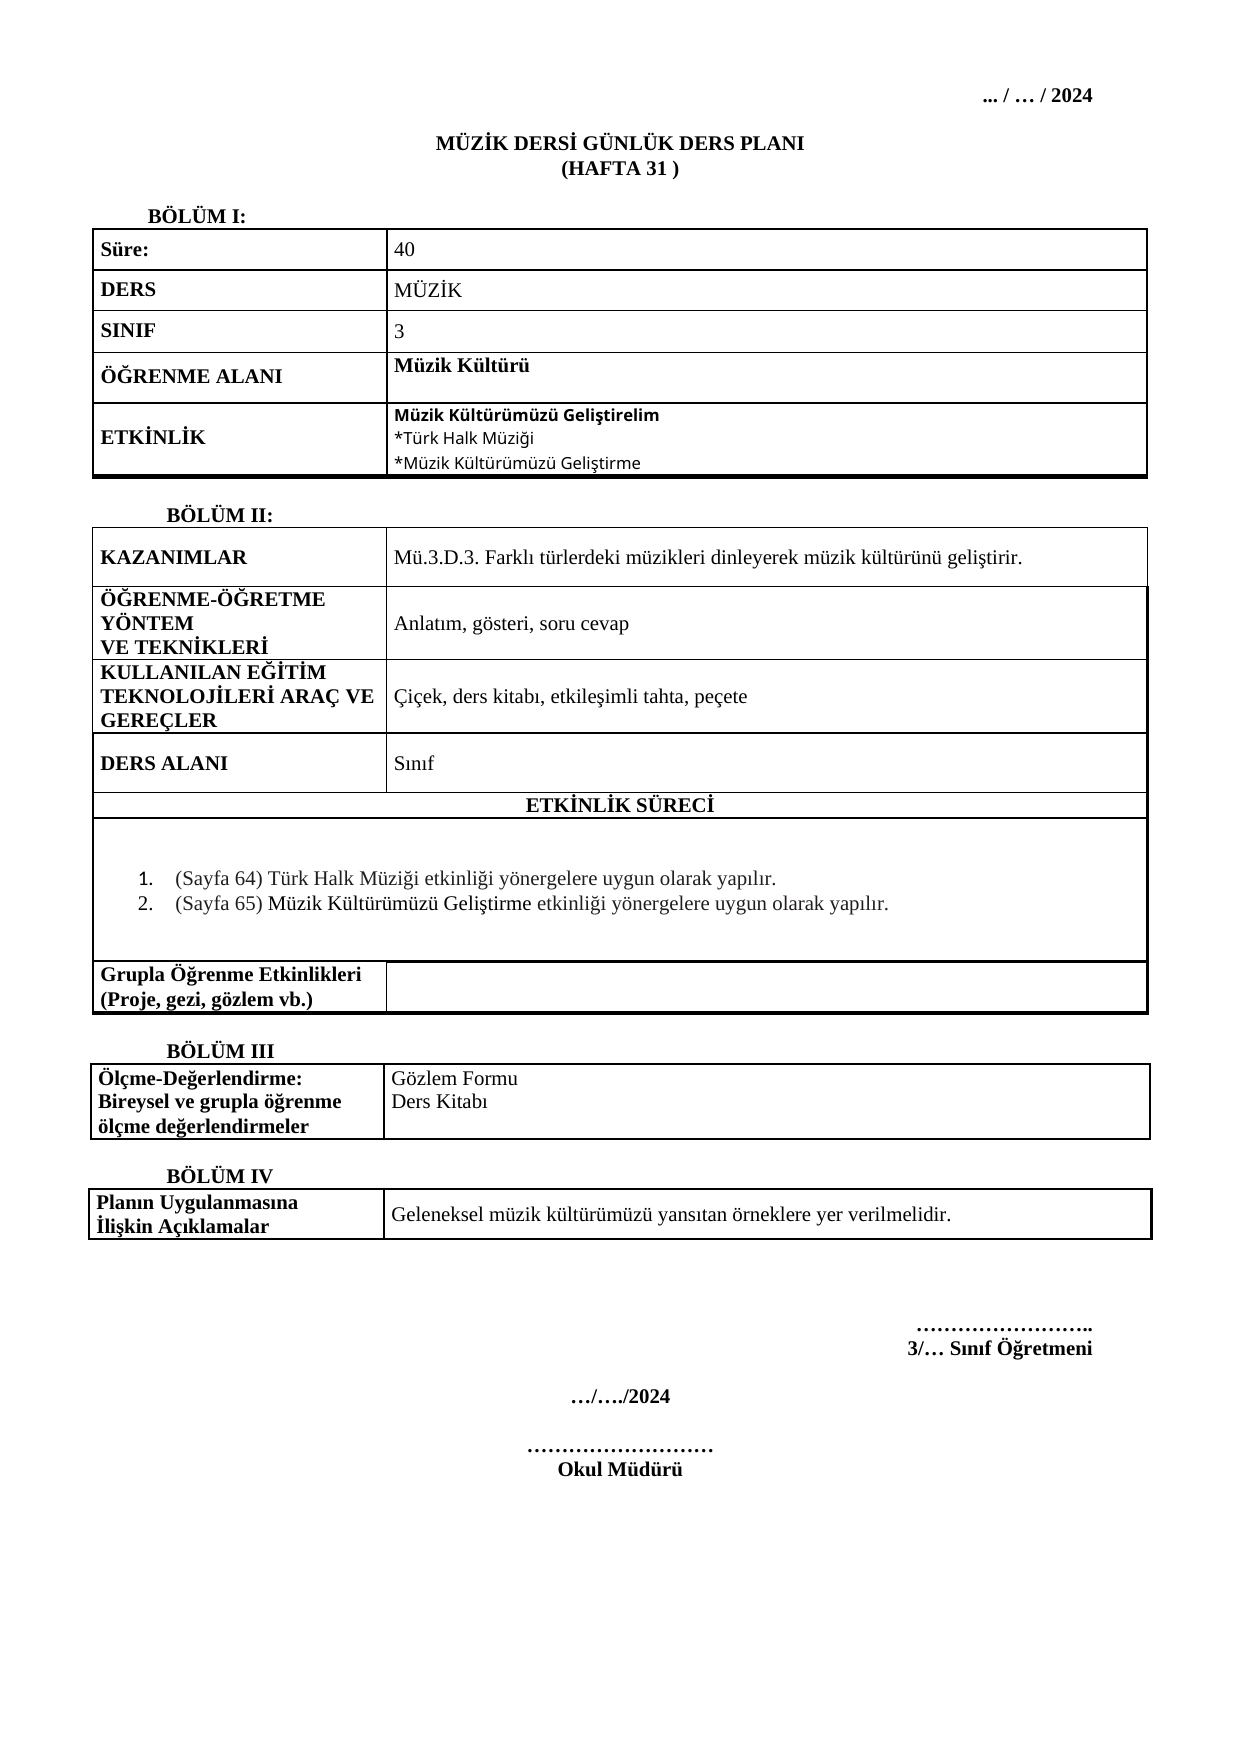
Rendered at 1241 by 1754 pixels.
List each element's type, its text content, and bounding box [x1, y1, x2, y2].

subtitle BÖLÜM IV [148, 1164, 1093, 1188]
text …………………….. [148, 1312, 1093, 1336]
table_cell ETKİNLİK [94, 404, 386, 474]
table_header Geleneksel müzik kültürümüzü yansıtan örneklere yer verilmelidir. [385, 1190, 1150, 1238]
table_cell ÖĞRENME ALANI [94, 353, 386, 402]
text MÜZİK DERSİ GÜNLÜK DERS PLANI [148, 131, 1093, 155]
table_header Ölçme-Değerlendirme: Bireysel ve grupla öğrenme ölçme değerlendirmeler [92, 1065, 383, 1138]
table_cell DERS [94, 271, 386, 310]
text …/…./2024 [148, 1384, 1093, 1408]
text 3/… Sınıf Öğretmeni [148, 1336, 1093, 1360]
text (HAFTA 31 ) [148, 155, 1093, 179]
table_cell Anlatım, gösteri, soru cevap [387, 587, 1146, 659]
table_cell ETKİNLİK SÜRECİ [94, 793, 1146, 817]
table_cell MÜZİK [388, 271, 1146, 310]
table_cell Sınıf [387, 734, 1146, 792]
table_header Süre: [94, 230, 386, 269]
text ... / … / 2024 [148, 83, 1093, 107]
table_cell Grupla Öğrenme Etkinlikleri (Proje, gezi, gözlem vb.) [94, 962, 386, 1011]
table_header Mü.3.D.3. Farklı türlerdeki müzikleri dinleyerek müzik kültürünü geliştirir. [387, 528, 1147, 586]
table_cell KULLANILAN EĞİTİM TEKNOLOJİLERİ ARAÇ VE GEREÇLER [93, 660, 386, 732]
table_header Gözlem Formu Ders Kitabı [385, 1065, 1149, 1138]
text Okul Müdürü [148, 1457, 1093, 1481]
table_cell ÖĞRENME-ÖĞRETME YÖNTEM VE TEKNİKLERİ [93, 587, 386, 659]
table_header 40 [388, 230, 1146, 269]
subtitle BÖLÜM III [148, 1039, 1093, 1063]
text ……………………… [148, 1433, 1093, 1457]
table_header Planın Uygulanmasına İlişkin Açıklamalar [90, 1190, 383, 1238]
table_cell Müzik Kültürü [388, 353, 1146, 402]
table_cell (Sayfa 64) Türk Halk Müziği etkinliği yönergelere uygun olarak yapılır. (Sayfa 65) Müzik Kültürümüzü Geliştirme etkinliği yönergelere uygun olarak yapılır. [94, 819, 1146, 960]
table_cell 3 [388, 311, 1146, 352]
table_cell [387, 963, 1146, 1011]
text BÖLÜM II: [148, 503, 1093, 527]
table_cell Çiçek, ders kitabı, etkileşimli tahta, peçete [387, 660, 1146, 732]
table_cell SINIF [94, 311, 386, 352]
text BÖLÜM I: [148, 203, 1093, 228]
table_cell DERS ALANI [94, 734, 386, 792]
table_header KAZANIMLAR [93, 528, 386, 586]
table_cell Müzik Kültürümüzü Geliştirelim *Türk Halk Müziği *Müzik Kültürümüzü Geliştirme [388, 404, 1146, 474]
